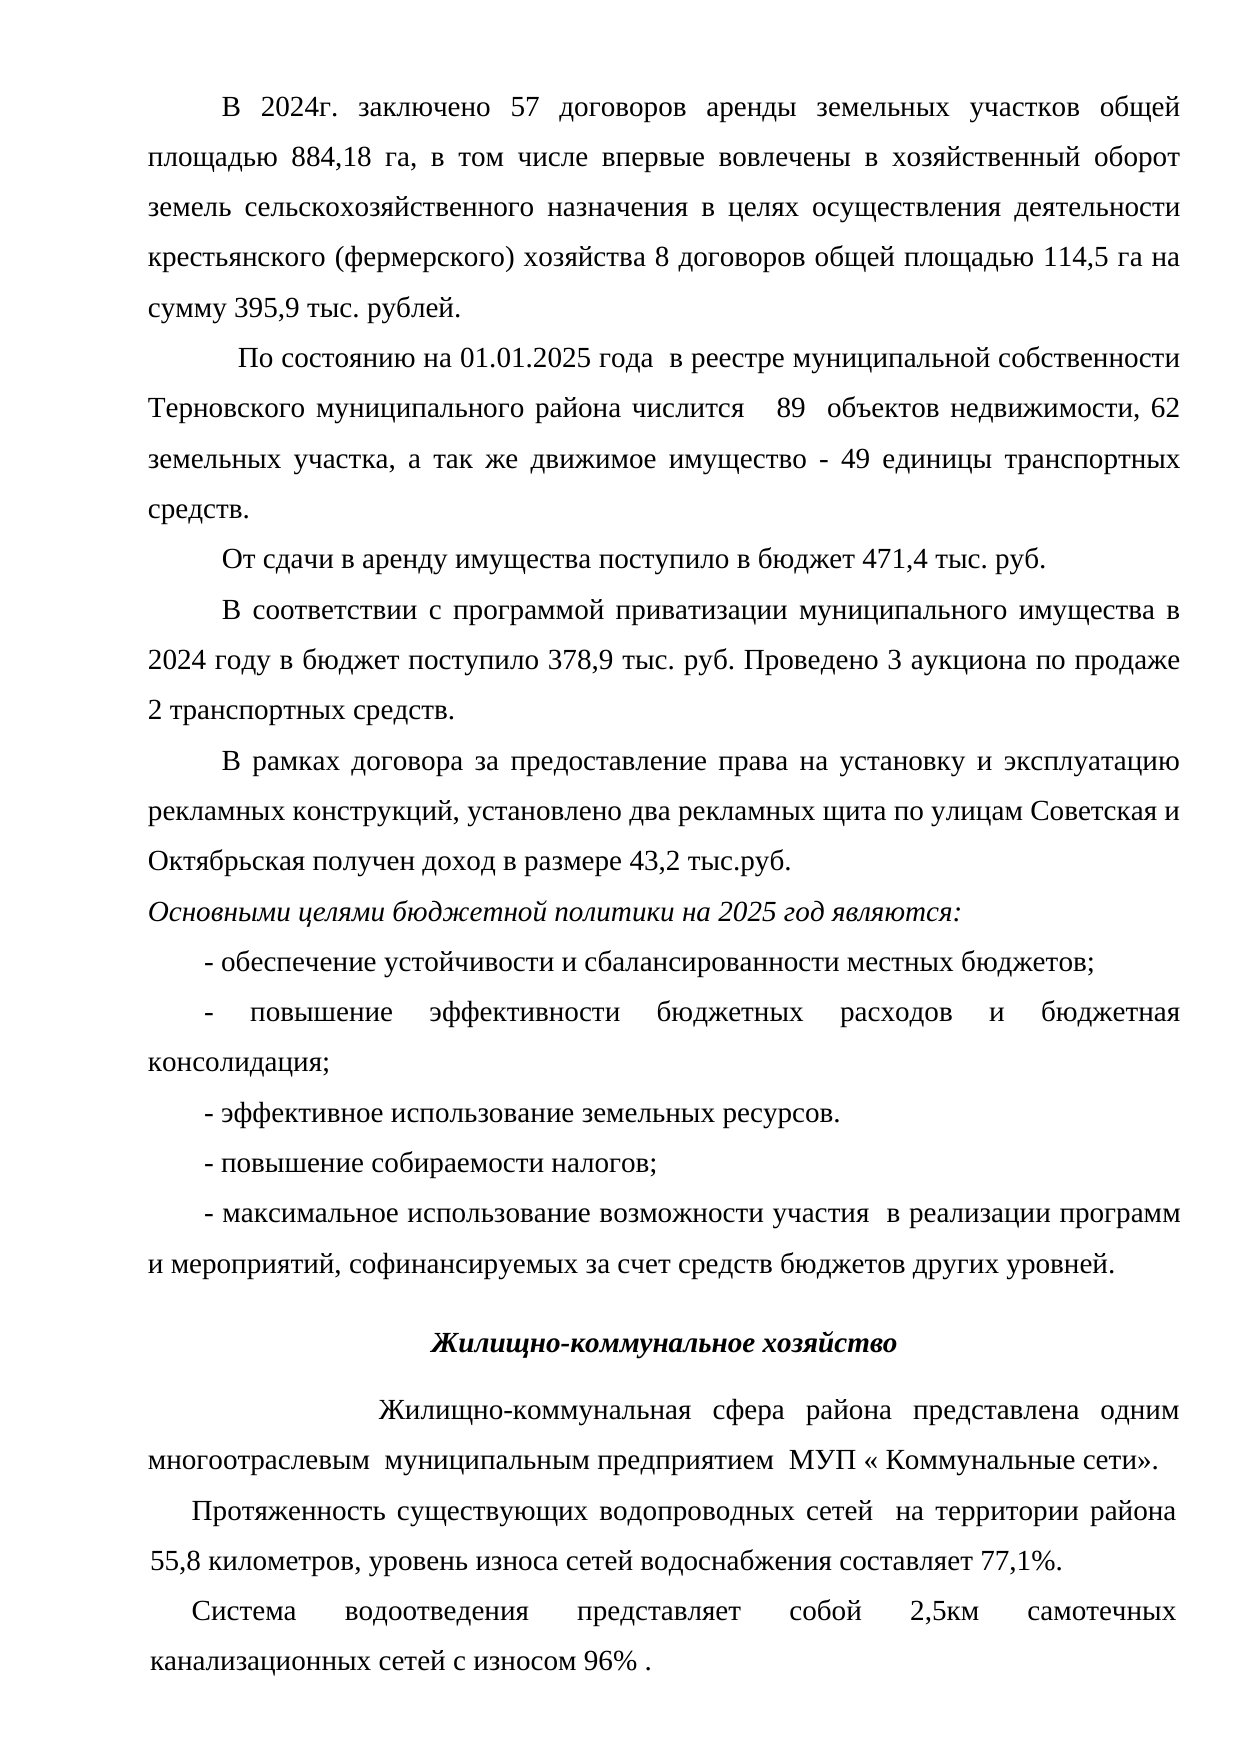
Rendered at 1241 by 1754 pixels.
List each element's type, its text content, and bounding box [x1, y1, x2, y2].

text - обеспечение устойчивости и сбалансированности местных бюджетов; [148, 944, 1181, 977]
text - максимальное использование возможности участия в реализации программ и мероприятий, софинансируемых за счет средств бюджетов других уровней. [148, 1196, 1181, 1279]
text По состоянию на 01.01.2025 года в реестре муниципальной собственности Терновского муниципального района числится 89 объектов недвижимости, 62 земельных участка, а так же движимое имущество - 49 единицы транспортных средств. [148, 340, 1181, 525]
text От сдачи в аренду имущества поступило в бюджет 471,4 тыс. руб. [148, 541, 1181, 575]
text - эффективное использование земельных ресурсов. [148, 1095, 1181, 1128]
text Система водоотведения представляет собой 2,5км самотечных канализационных сетей с износом 96% . [150, 1593, 1177, 1677]
list В 2024г. заключено 57 договоров аренды земельных участков общей площадью 884,18 га, в том числе впервые вовлечены в хозяйственный оборот земель сельскохозяйственного назначения в целях осуществления деятельности крестьянского (фермерского) хозяйства 8 договоров общей площадью 114,5 га на сумму 395,9 тыс. рублей. [148, 89, 1181, 323]
text - повышение эффективности бюджетных расходов и бюджетная консолидация; [148, 994, 1181, 1078]
text Жилищно-коммунальная сфера района представлена одним многоотраслевым муниципальным предприятием МУП « Коммунальные сети». [148, 1392, 1181, 1476]
text Протяженность существующих водопроводных сетей на территории района 55,8 километров, уровень износа сетей водоснабжения составляет 77,1%. [150, 1493, 1177, 1576]
text В рамках договора за предоставление права на установку и эксплуатацию рекламных конструкций, установлено два рекламных щита по улицам Советская и Октябрьская получен доход в размере 43,2 тыс.руб. [148, 743, 1181, 877]
text В соответствии с программой приватизации муниципального имущества в 2024 году в бюджет поступило 378,9 тыс. руб. Проведено 3 аукциона по продаже 2 транспортных средств. [148, 592, 1181, 726]
text Жилищно-коммунальное хозяйство [148, 1325, 1181, 1358]
text Основными целями бюджетной политики на 2025 год являются: [148, 894, 1181, 927]
text - повышение собираемости налогов; [148, 1145, 1181, 1179]
